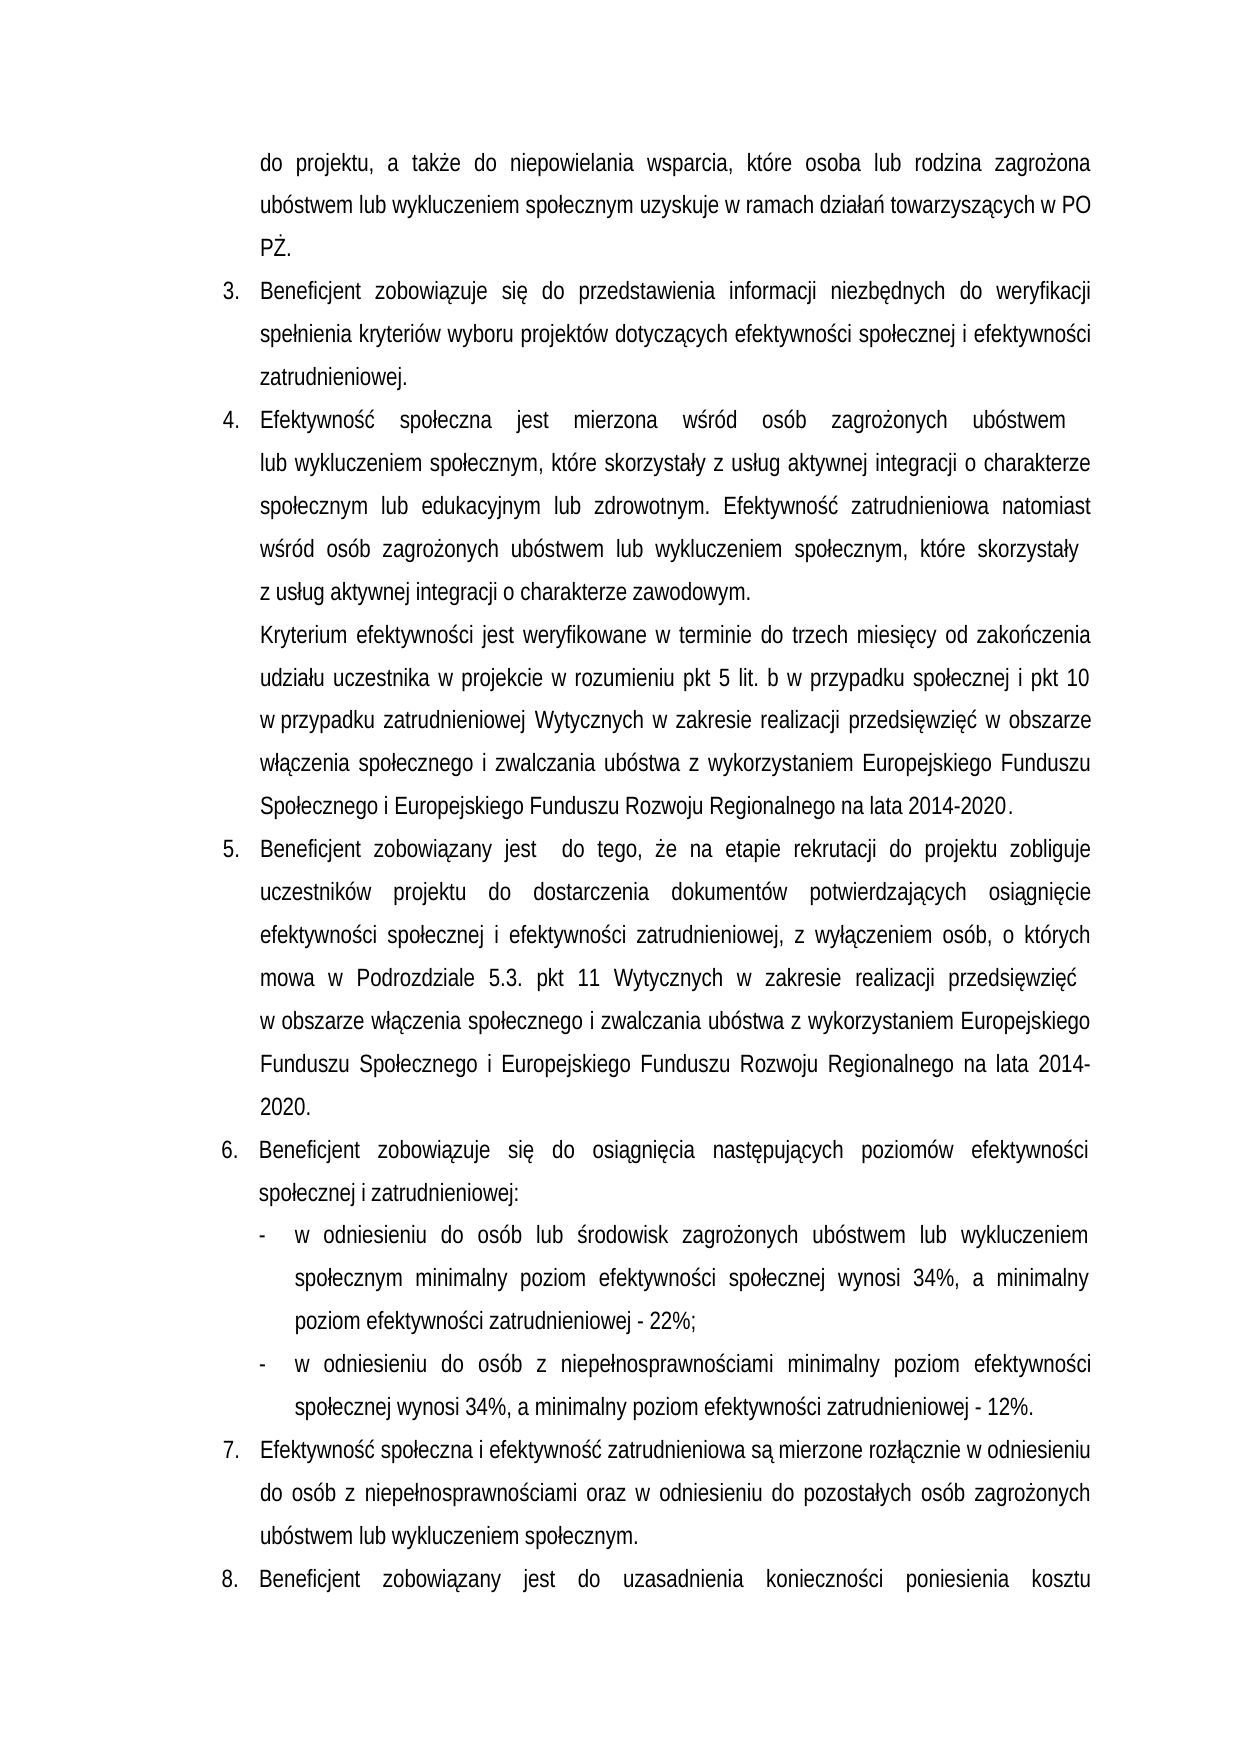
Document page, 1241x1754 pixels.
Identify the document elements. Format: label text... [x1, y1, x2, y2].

text - w odniesieniu do osób lub środowisk zagrożonych ubóstwem lub wykluczeniem społecznym minimalny poziom efektywności społecznej wynosi 34%, a minimalny poziom efektywności zatrudnieniowej - 22%; [259, 1221, 1090, 1335]
list Beneficjent zobowiązany jest do tego, że na etapie rekrutacji do projektu zobliguje uczestników projektu do dostarczenia dokumentów potwierdzających osiągnięcie efektywności społecznej i efektywności zatrudnieniowej, z wyłączeniem osób, o których mowa w Podrozdziale 5.3. pkt 11 Wytycznych w zakresie realizacji przedsięwzięć w obszarze włączenia społecznego i zwalczania ubóstwa z wykorzystaniem Europejskiego Funduszu Społecznego i Europejskiego Funduszu Rozwoju Regionalnego na lata 2014-2020. [223, 834, 1093, 1120]
list Beneficjent zobowiązuje się do osiągnięcia następujących poziomów efektywności społecznej i zatrudnieniowej: [221, 1135, 1090, 1206]
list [223, 148, 1093, 262]
list Efektywność społeczna i efektywność zatrudnieniowa są mierzone rozłącznie w odniesieniu do osób z niepełnosprawnościami oraz w odniesieniu do pozostałych osób zagrożonych ubóstwem lub wykluczeniem społecznym. [223, 1435, 1093, 1549]
list Efektywność społeczna jest mierzona wśród osób zagrożonych ubóstwem lub wykluczeniem społecznym, które skorzystały z usług aktywnej integracji o charakterze społecznym lub edukacyjnym lub zdrowotnym. Efektywność zatrudnieniowa natomiast wśród osób zagrożonych ubóstwem lub wykluczeniem społecznym, które skorzystały z usług aktywnej integracji o charakterze zawodowym. [223, 405, 1093, 605]
list Beneficjent zobowiązuje się do przedstawienia informacji niezbędnych do weryfikacji spełnienia kryteriów wyboru projektów dotyczących efektywności społecznej i efektywności zatrudnieniowej. [223, 276, 1093, 391]
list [221, 1564, 1093, 1592]
text - w odniesieniu do osób z niepełnosprawnościami minimalny poziom efektywności społecznej wynosi 34%, a minimalny poziom efektywności zatrudnieniowej - 12%. [259, 1349, 1093, 1421]
text Kryterium efektywności jest weryfikowane w terminie do trzech miesięcy od zakończenia udziału uczestnika w projekcie w rozumieniu pkt 5 lit. b w przypadku społecznej i pkt 10 w przypadku zatrudnieniowej Wytycznych w zakresie realizacji przedsięwzięć w obszarze włączenia społecznego i zwalczania ubóstwa z wykorzystaniem Europejskiego Funduszu Społecznego i Europejskiego Funduszu Rozwoju Regionalnego na lata 2014-2020. [260, 620, 1093, 820]
